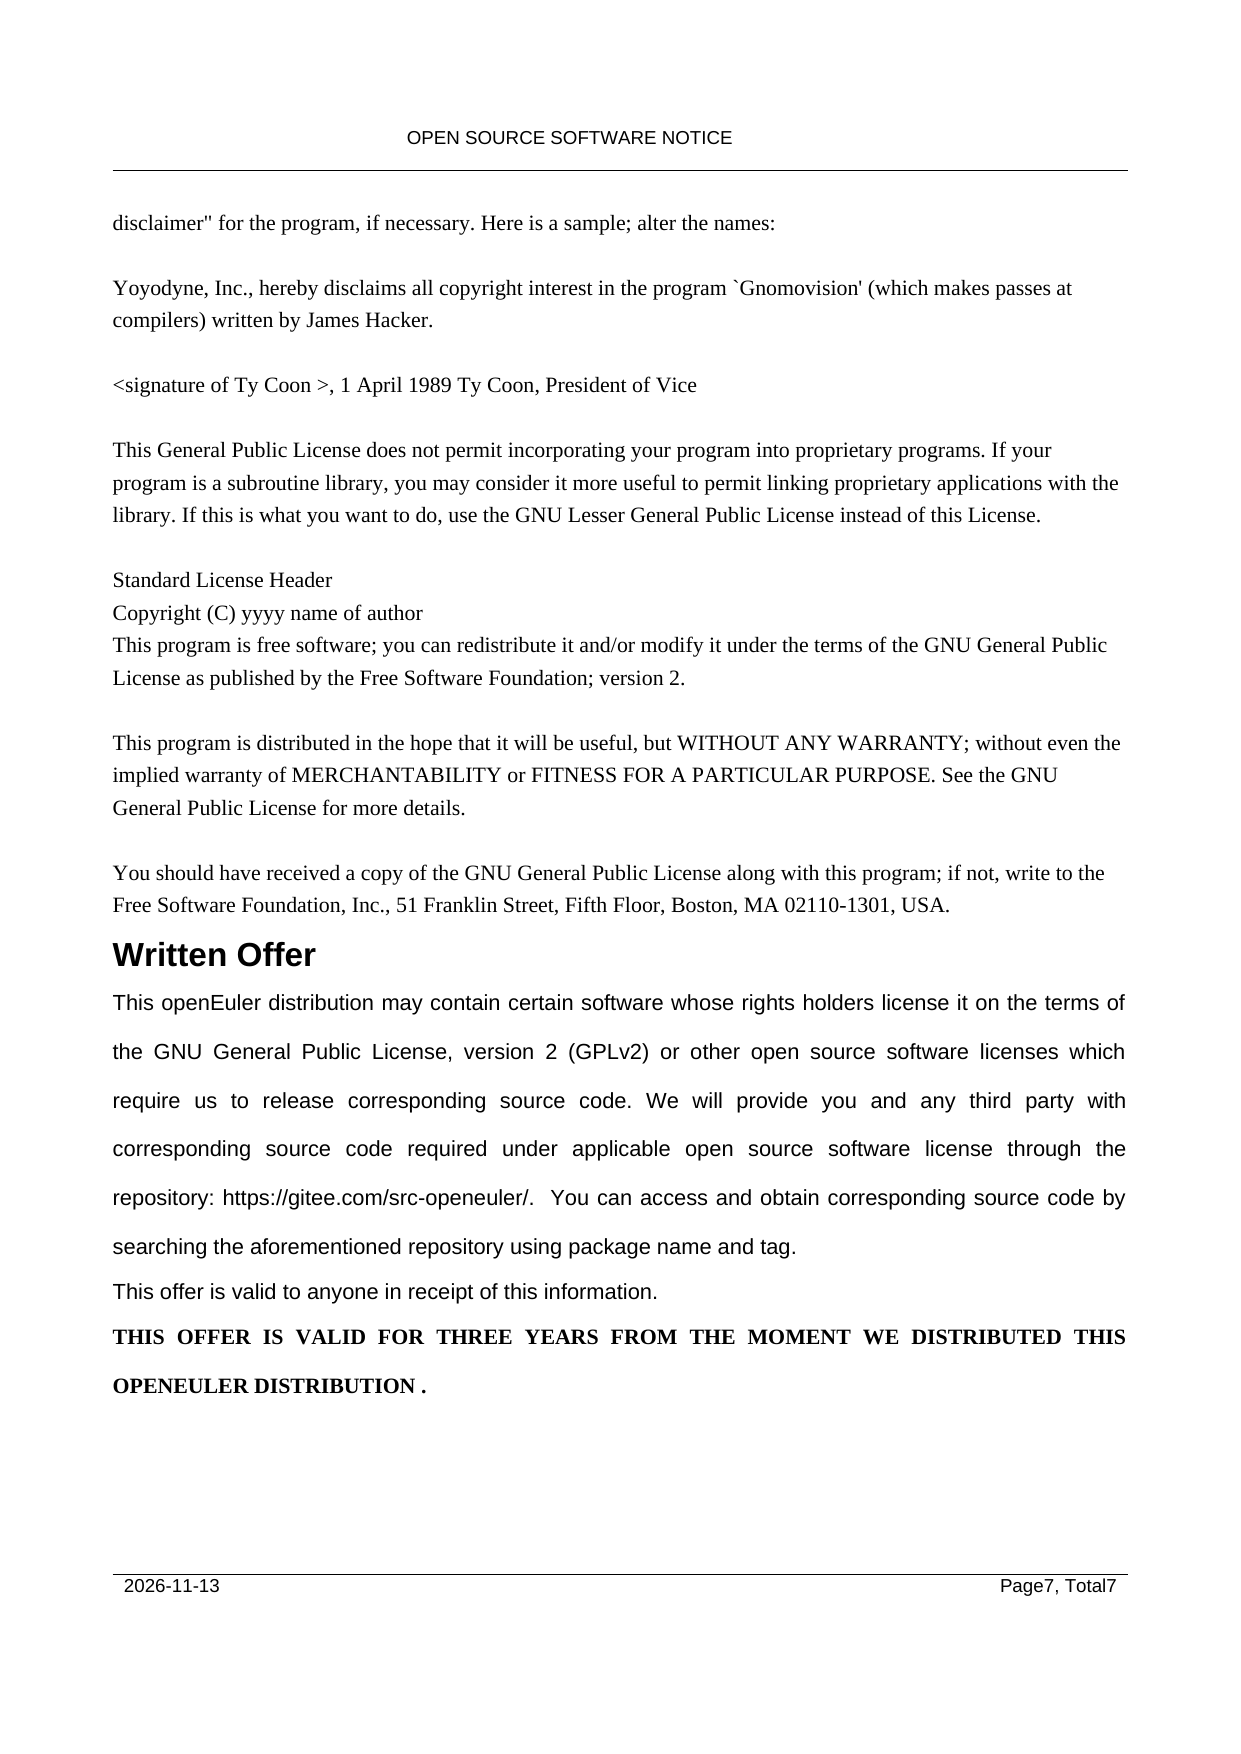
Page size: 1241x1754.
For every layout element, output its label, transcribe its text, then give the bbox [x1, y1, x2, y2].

text This offer is valid to anyone in receipt of this information. [112, 1275, 1128, 1308]
text THIS OFFER IS VALID FOR THREE YEARS FROM THE MOMENT WE DISTRIBUTED THIS OPENEULER DISTRIBUTION . [112, 1320, 1128, 1402]
text Written Offer [112, 921, 1128, 986]
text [112, 206, 1128, 921]
text This openEuler distribution may contain certain software whose rights holders license it on the terms of the GNU General Public License, version 2 (GPLv2) or other open source software licenses which require us to release corresponding source code. We will provide you and any third party with corresponding source code required under applicable open source software license through the repository: https://gitee.com/src-openeuler/. You can access and obtain corresponding source code by searching the aforementioned repository using package name and tag. [112, 986, 1128, 1263]
